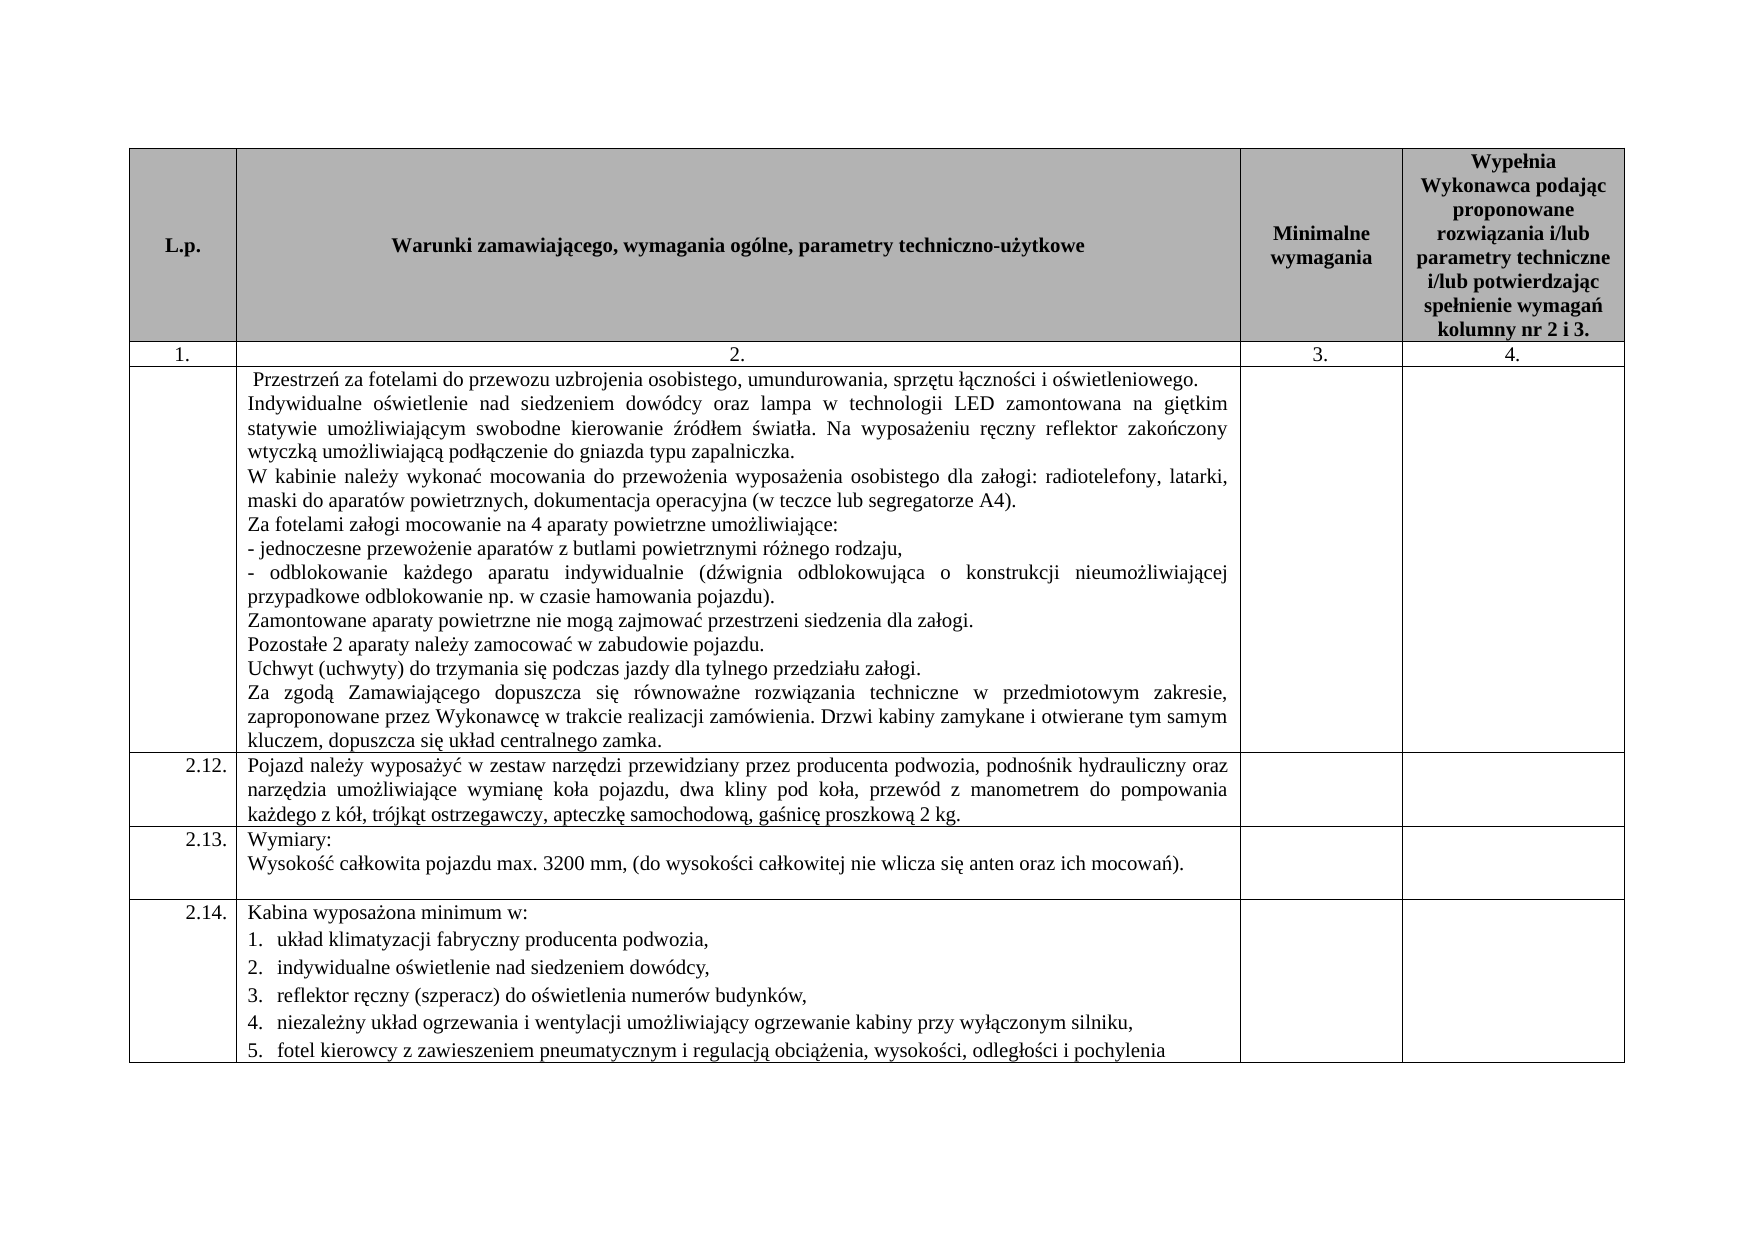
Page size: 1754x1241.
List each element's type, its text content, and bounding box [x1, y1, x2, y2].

table_cell [1403, 367, 1624, 752]
table_header Minimalne wymagania [1241, 149, 1402, 341]
table_cell Pojazd należy wyposażyć w zestaw narzędzi przewidziany przez producenta podwozia, podnośnik hydrauliczny oraz narzędzia umożliwiające wymianę koła pojazdu, dwa kliny pod koła, przewód z manometrem do pompowania każdego z kół, trójkąt ostrzegawczy, apteczkę samochodową, gaśnicę proszkową 2 kg. [237, 753, 1240, 826]
table_header Warunki zamawiającego, wymagania ogólne, parametry techniczno-użytkowe [237, 149, 1240, 341]
table_cell [130, 367, 236, 752]
table_cell [1241, 900, 1402, 1062]
table_cell [1241, 827, 1402, 899]
table_cell [1403, 342, 1624, 366]
table_cell [1241, 367, 1402, 752]
table_cell [1241, 753, 1402, 826]
table_cell [1241, 342, 1402, 366]
table_cell [130, 827, 236, 899]
table_header Wypełnia Wykonawca podając proponowane rozwiązania i/lub parametry techniczne i/lub potwierdzając spełnienie wymagań kolumny nr 2 i 3. [1403, 149, 1624, 341]
table_header L.p. [130, 149, 236, 341]
table_cell [1403, 827, 1624, 899]
table_cell [130, 900, 236, 1062]
table_cell [1403, 900, 1624, 1062]
table_cell Wymiary: Wysokość całkowita pojazdu max. 3200 mm, (do wysokości całkowitej nie wlicza się anten oraz ich mocowań). [237, 827, 1240, 899]
table_cell [130, 753, 236, 826]
table_cell [1403, 753, 1624, 826]
table_cell [237, 342, 1240, 366]
table_cell [130, 342, 236, 366]
